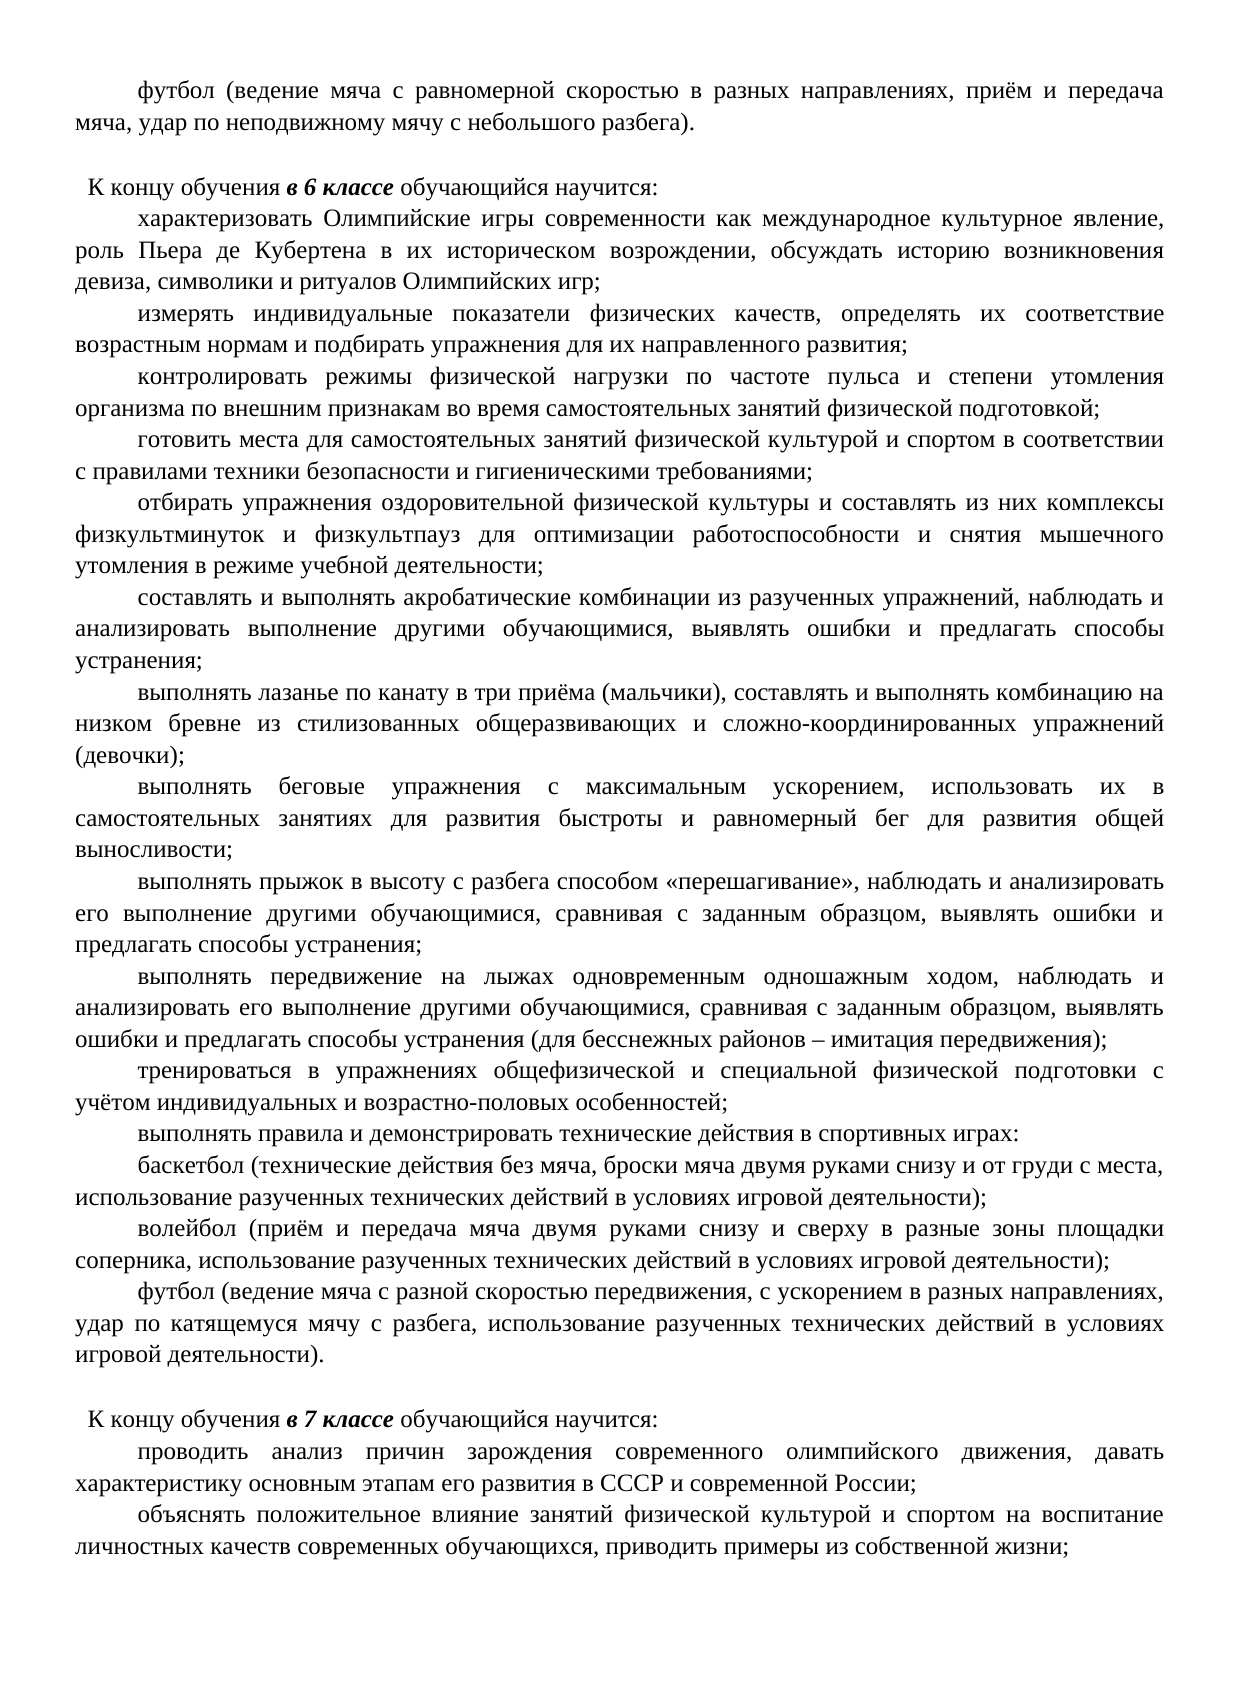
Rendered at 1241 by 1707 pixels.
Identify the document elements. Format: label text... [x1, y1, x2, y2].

text характеризовать Олимпийские игры современности как международное культурное явление, роль Пьера де Кубертена в их историческом возрождении, обсуждать историю возникновения девиза, символики и ритуалов Олимпийских игр; [75, 203, 1165, 295]
text выполнять правила и демонстрировать технические действия в спортивных играх: [75, 1118, 1165, 1147]
text проводить анализ причин зарождения современного олимпийского движения, давать характеристику основным этапам его развития в СССР и современной России; [75, 1436, 1165, 1496]
text футбол (ведение мяча с равномерной скоростью в разных направлениях, приём и передача мяча, удар по неподвижному мячу с небольшого разбега). [75, 75, 1165, 135]
text выполнять беговые упражнения с максимальным ускорением, использовать их в самостоятельных занятиях для развития быстроты и равномерный бег для развития общей выносливости; [75, 771, 1165, 863]
text измерять индивидуальные показатели физических качеств, определять их соответствие возрастным нормам и подбирать упражнения для их направленного развития; [75, 298, 1165, 358]
text тренироваться в упражнениях общефизической и специальной физической подготовки с учётом индивидуальных и возрастно-половых особенностей; [75, 1055, 1165, 1116]
text баскетбол (технические действия без мяча, броски мяча двумя руками снизу и от груди с места, использование разученных технических действий в условиях игровой деятельности); [75, 1150, 1165, 1210]
text волейбол (приём и передача мяча двумя руками снизу и сверху в разные зоны площадки соперника, использование разученных технических действий в условиях игровой деятельности); [75, 1213, 1165, 1273]
text выполнять передвижение на лыжах одновременным одношажным ходом, наблюдать и анализировать его выполнение другими обучающимися, сравнивая с заданным образцом, выявлять ошибки и предлагать способы устранения (для бесснежных районов – имитация передвижения); [75, 961, 1165, 1053]
text отбирать упражнения оздоровительной физической культуры и составлять из них комплексы физкультминуток и физкультпауз для оптимизации работоспособности и снятия мышечного утомления в режиме учебной деятельности; [75, 487, 1165, 579]
text К концу обучения в 7 классе обучающийся научится: [87, 1404, 1165, 1433]
text составлять и выполнять акробатические комбинации из разученных упражнений, наблюдать и анализировать выполнение другими обучающимися, выявлять ошибки и предлагать способы устранения; [75, 582, 1165, 674]
text готовить места для самостоятельных занятий физической культурой и спортом в соответствии с правилами техники безопасности и гигиеническими требованиями; [75, 424, 1165, 484]
text выполнять прыжок в высоту с разбега способом «перешагивание», наблюдать и анализировать его выполнение другими обучающимися, сравнивая с заданным образцом, выявлять ошибки и предлагать способы устранения; [75, 866, 1165, 958]
text контролировать режимы физической нагрузки по частоте пульса и степени утомления организма по внешним признакам во время самостоятельных занятий физической подготовкой; [75, 361, 1165, 421]
text К концу обучения в 6 классе обучающийся научится: [87, 172, 1165, 200]
text объяснять положительное влияние занятий физической культурой и спортом на воспитание личностных качеств современных обучающихся, приводить примеры из собственной жизни; [75, 1499, 1165, 1559]
text футбол (ведение мяча с разной скоростью передвижения, с ускорением в разных направлениях, удар по катящемуся мячу с разбега, использование разученных технических действий в условиях игровой деятельности). [75, 1276, 1165, 1368]
text выполнять лазанье по канату в три приёма (мальчики), составлять и выполнять комбинацию на низком бревне из стилизованных общеразвивающих и сложно-координированных упражнений (девочки); [75, 677, 1165, 768]
